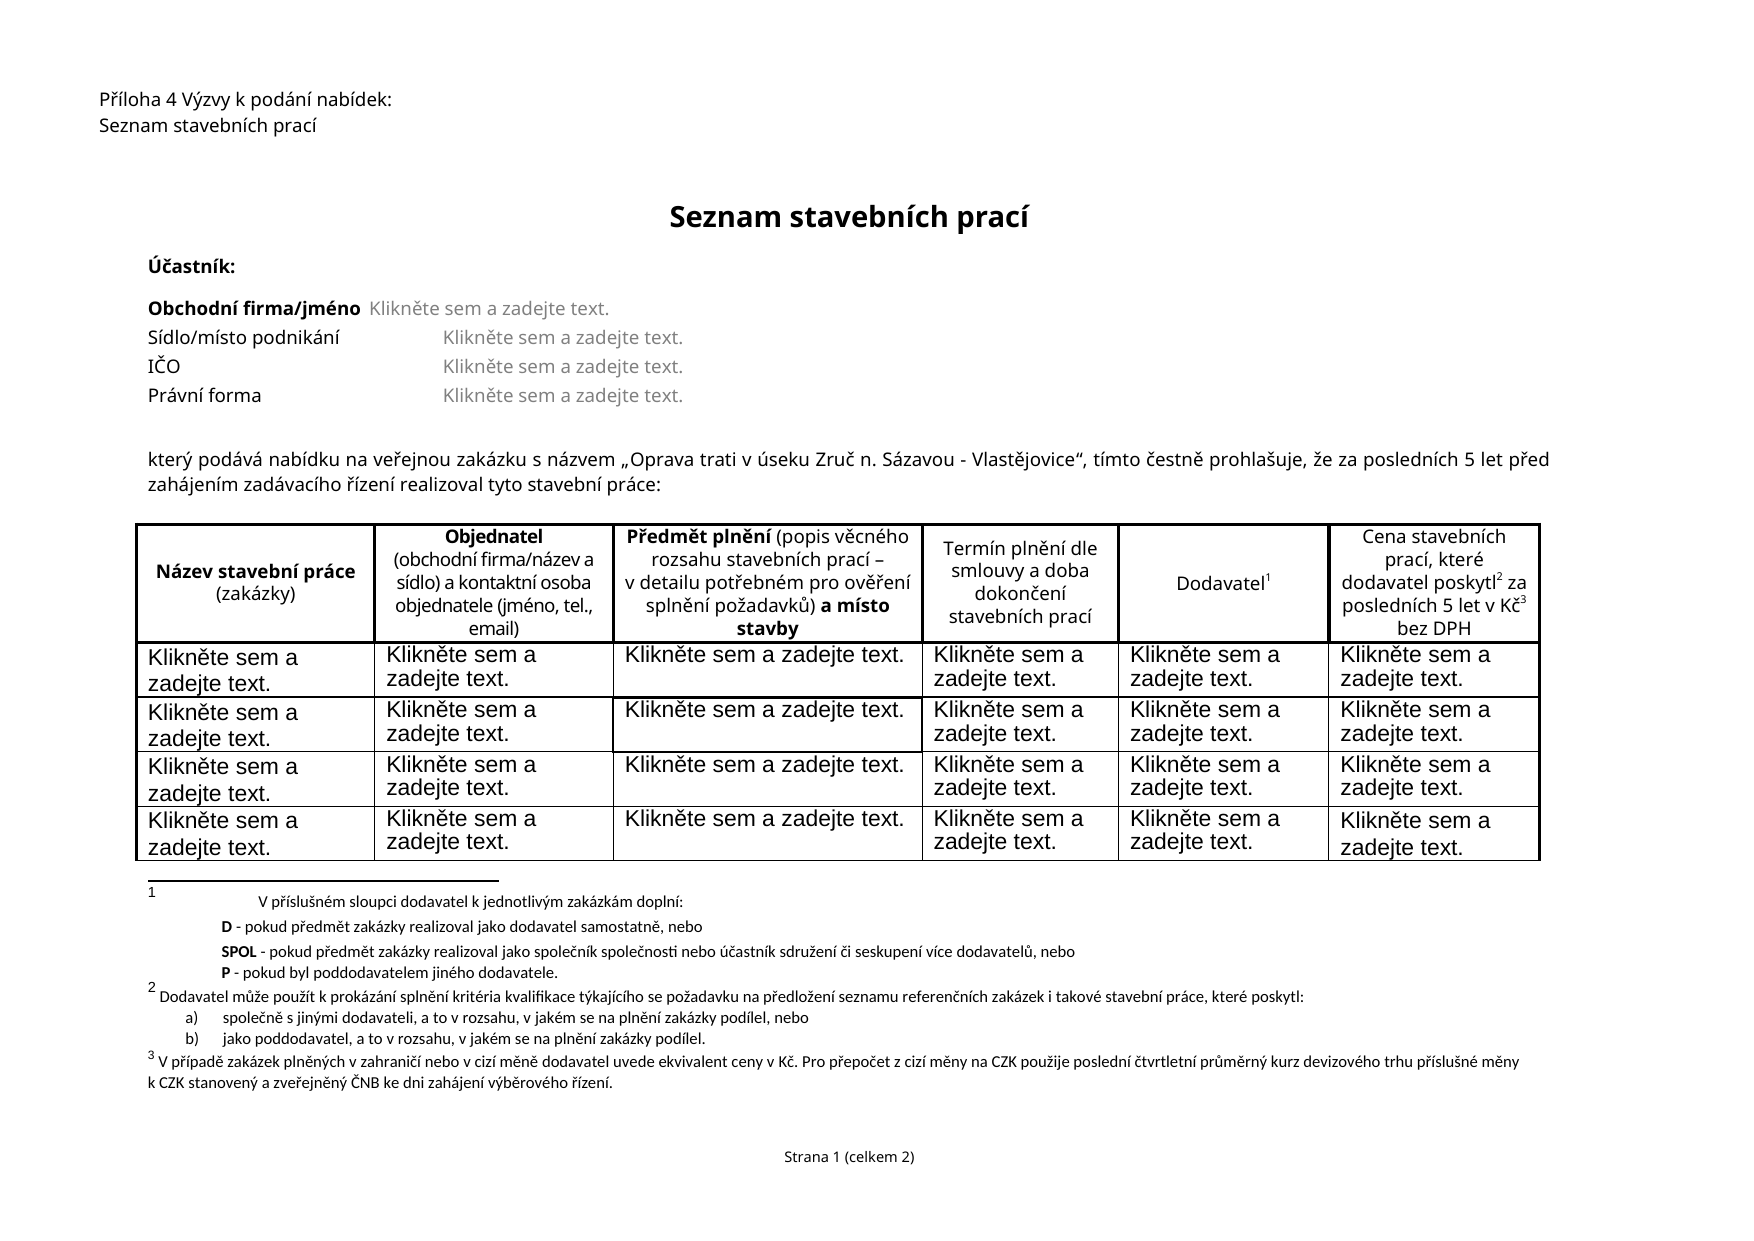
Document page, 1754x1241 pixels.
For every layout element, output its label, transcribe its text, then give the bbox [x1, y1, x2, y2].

text Právní forma [148, 379, 1551, 408]
table_header Objednatel (obchodní firma/název a sídlo) a kontaktní osoba objednatele (jméno, tel., email) [376, 526, 612, 641]
table_header Termín plnění dle smlouvy a doba dokončení stavebních prací [924, 526, 1117, 641]
text IČO [148, 350, 1551, 379]
title Seznam stavebních prací [148, 196, 1551, 236]
table_header Dodavatel [1120, 526, 1327, 641]
table_header Název stavební práce (zakázky) [138, 526, 373, 641]
text který podává nabídku na veřejnou zakázku s názvem „Oprava trati v úseku Zruč n. Sázavou - Vlastějovice“, tímto čestně prohlašuje, že za posledních 5 let před zahájením zadávacího řízení realizoval tyto stavební práce: [148, 446, 1551, 497]
text Sídlo/místo podnikání [148, 321, 1551, 350]
table_header Cena stavebních prací, které dodavatel poskytl za posledních 5 let v Kč bez DPH [1331, 526, 1538, 641]
text Účastník: [148, 249, 1551, 279]
text Obchodní firma/jméno [148, 292, 1551, 321]
table_header Předmět plnění (popis věcného rozsahu stavebních prací – v detailu potřebném pro ověření splnění požadavků) a místo stavby [615, 526, 921, 641]
